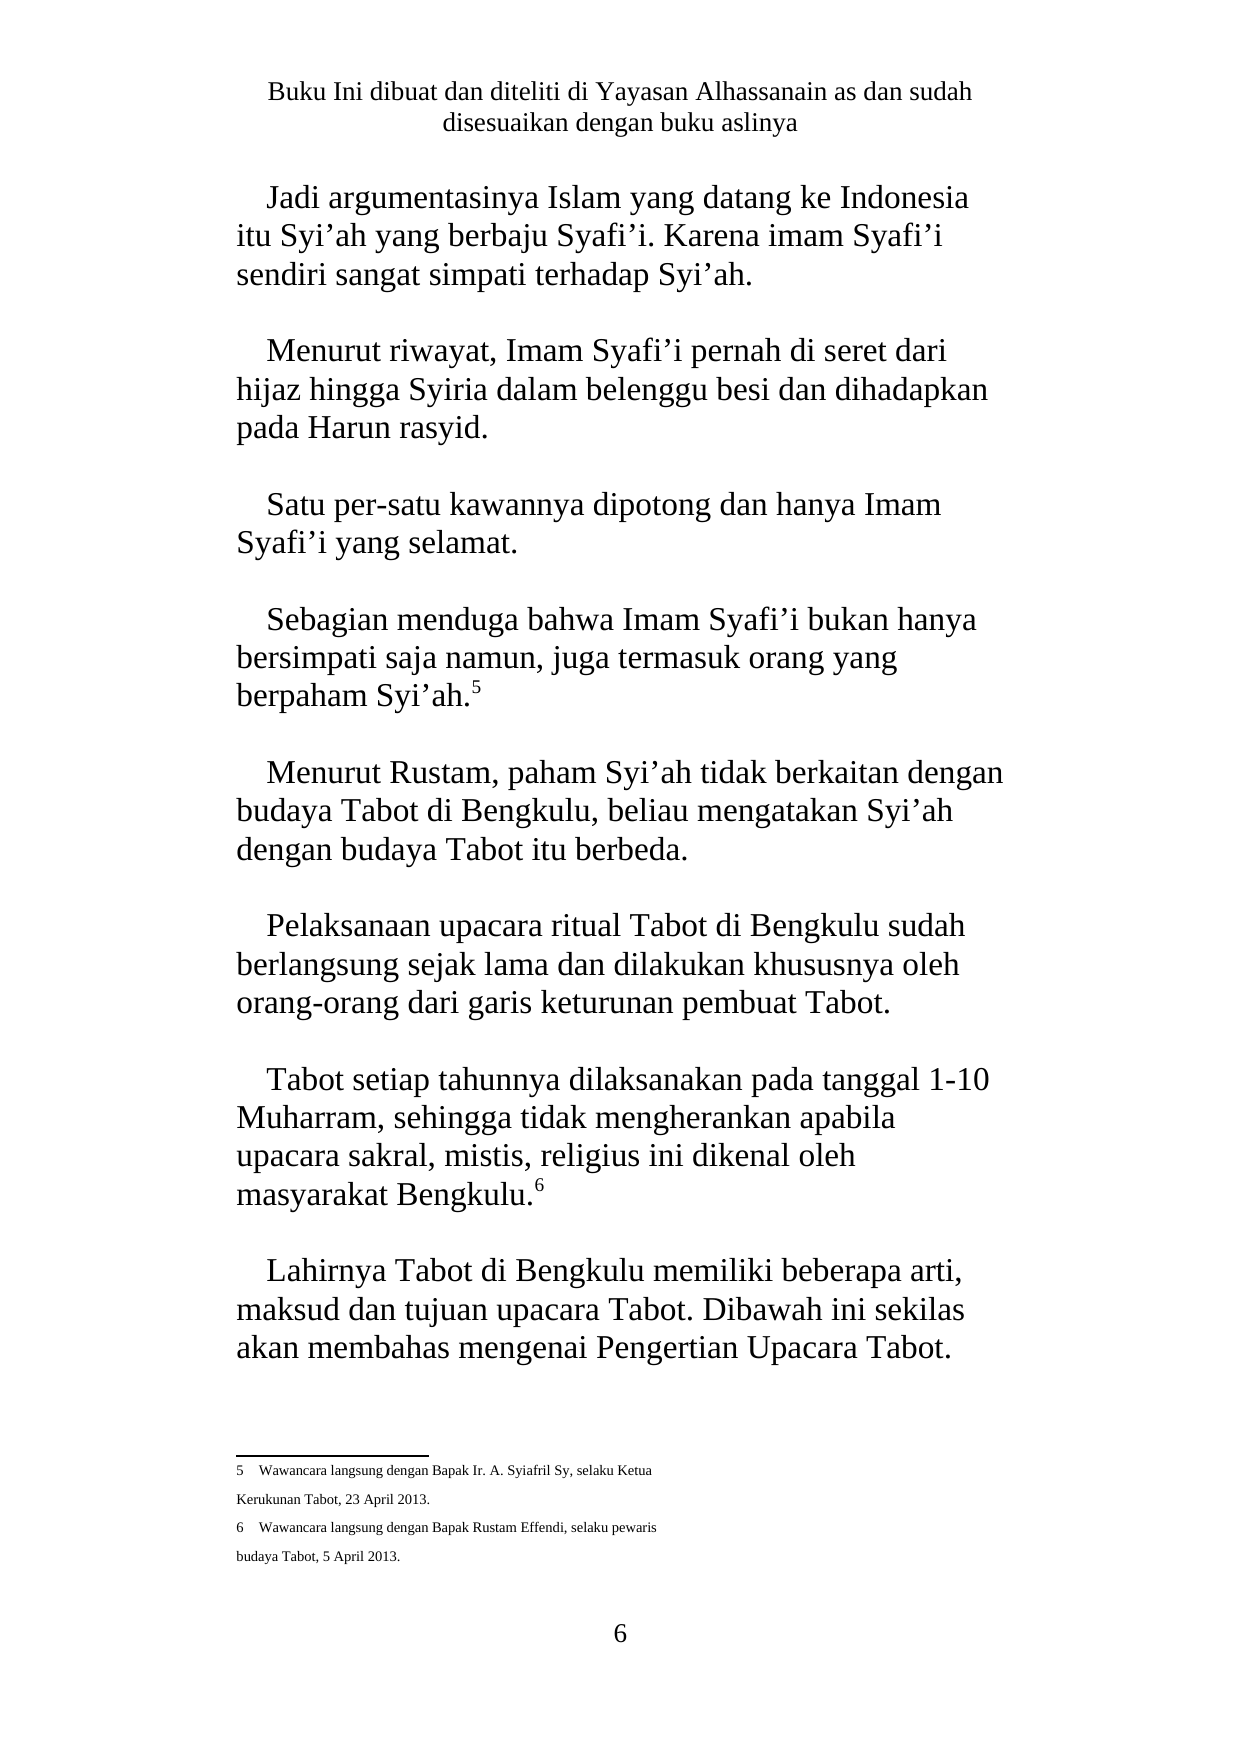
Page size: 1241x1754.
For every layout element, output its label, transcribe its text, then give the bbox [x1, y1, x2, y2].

text Menurut riwayat, Imam Syafi’i pernah di seret dari hijaz hingga Syiria dalam belenggu besi dan dihadapkan pada Harun rasyid. [236, 331, 1004, 446]
text Lahirnya Tabot di Bengkulu memiliki beberapa arti, maksud dan tujuan upacara Tabot. Dibawah ini sekilas akan membahas mengenai Pengertian Upacara Tabot. [236, 1251, 1004, 1366]
text Tabot setiap tahunnya dilaksanakan pada tanggal 1-10 Muharram, sehingga tidak mengherankan apabila upacara sakral, mistis, religius ini dikenal oleh masyarakat Bengkulu. [236, 1059, 1004, 1212]
text Jadi argumentasinya Islam yang datang ke Indonesia itu Syi’ah yang berbaju Syafi’i. Karena imam Syafi’i sendiri sangat simpati terhadap Syi’ah. [236, 177, 1004, 292]
text Sebagian menduga bahwa Imam Syafi’i bukan hanya bersimpati saja namun, juga termasuk orang yang berpaham Syi’ah. [236, 599, 1004, 714]
text Satu per-satu kawannya dipotong dan hanya Imam Syafi’i yang selamat. [236, 484, 1004, 561]
text Menurut Rustam, paham Syi’ah tidak berkaitan dengan budaya Tabot di Bengkulu, beliau mengatakan Syi’ah dengan budaya Tabot itu berbeda. [236, 752, 1004, 867]
text Pelaksanaan upacara ritual Tabot di Bengkulu sudah berlangsung sejak lama dan dilakukan khususnya oleh orang-orang dari garis keturunan pembuat Tabot. [236, 906, 1004, 1021]
